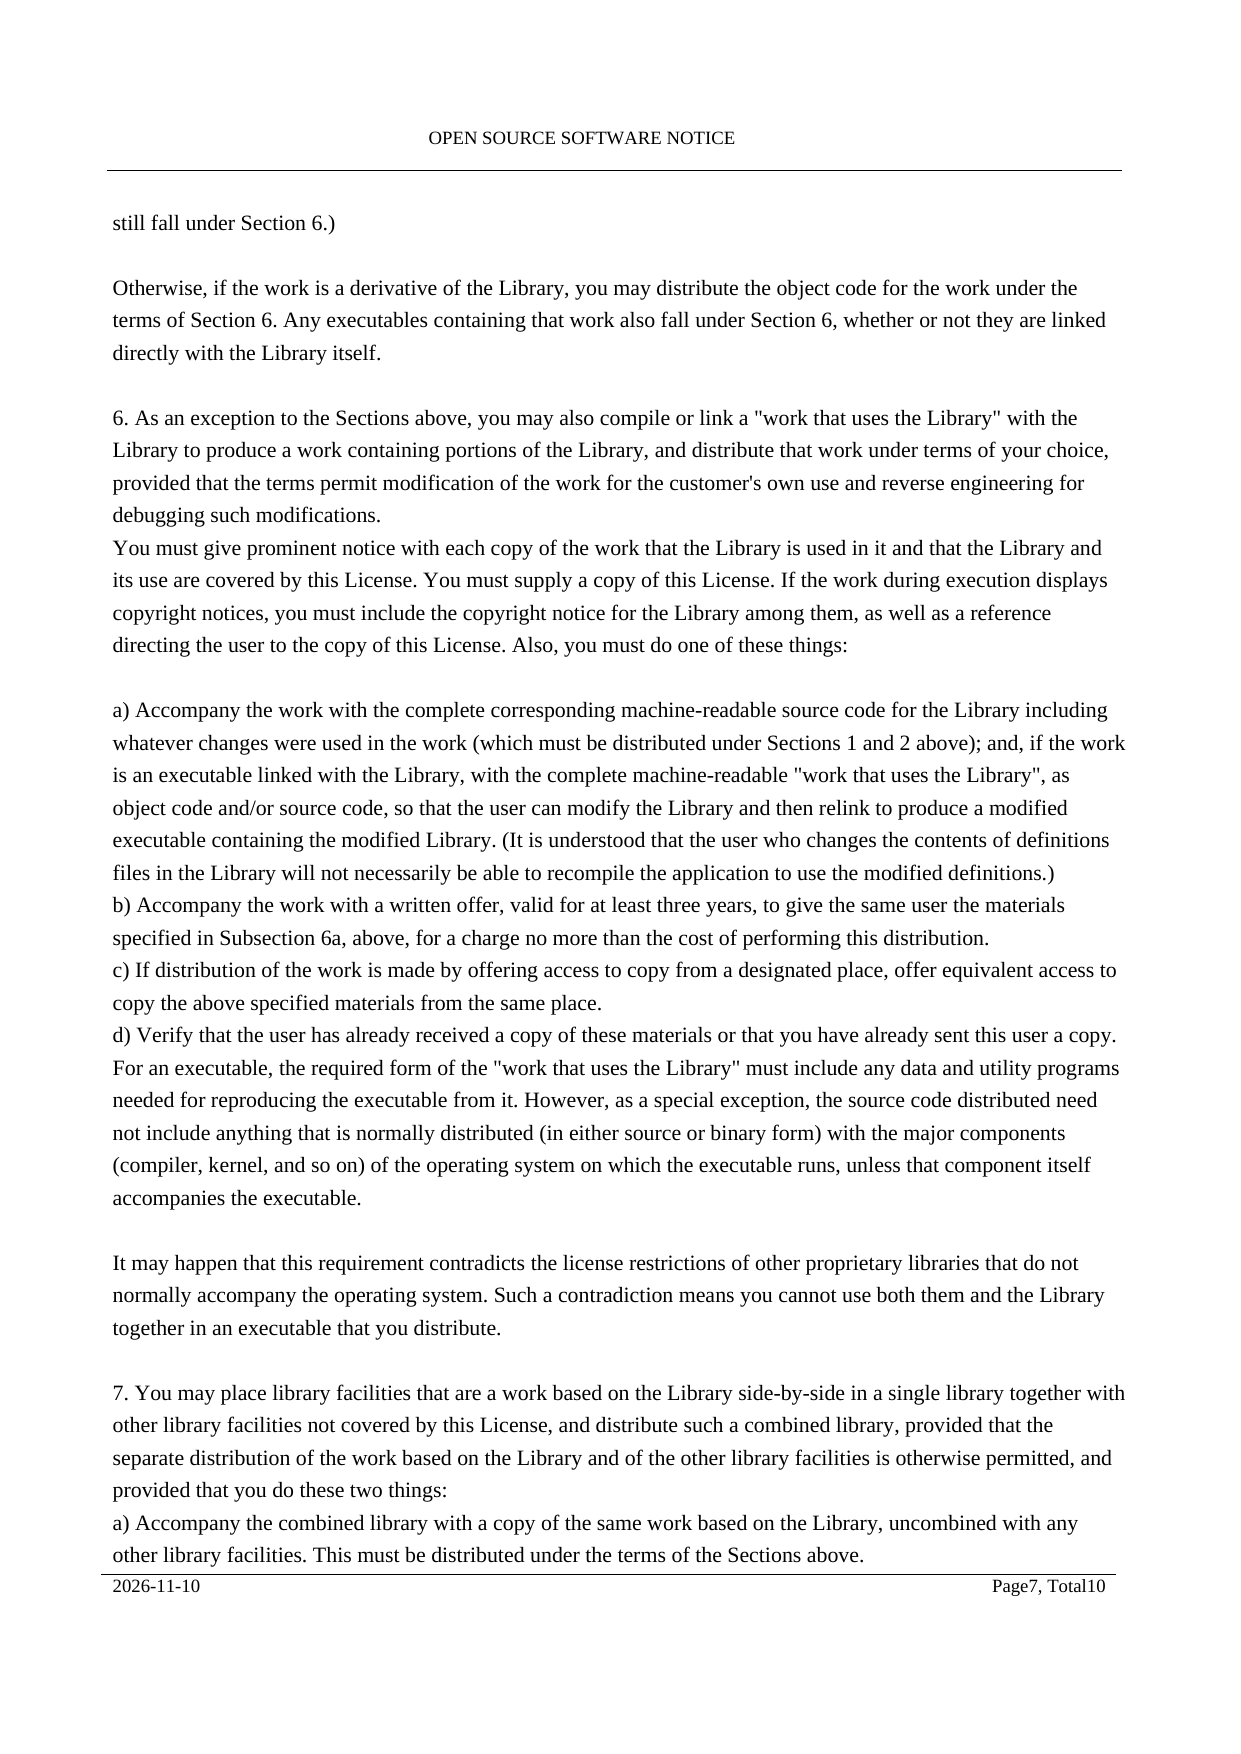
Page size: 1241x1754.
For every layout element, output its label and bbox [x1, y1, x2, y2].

text [112, 206, 1128, 1571]
